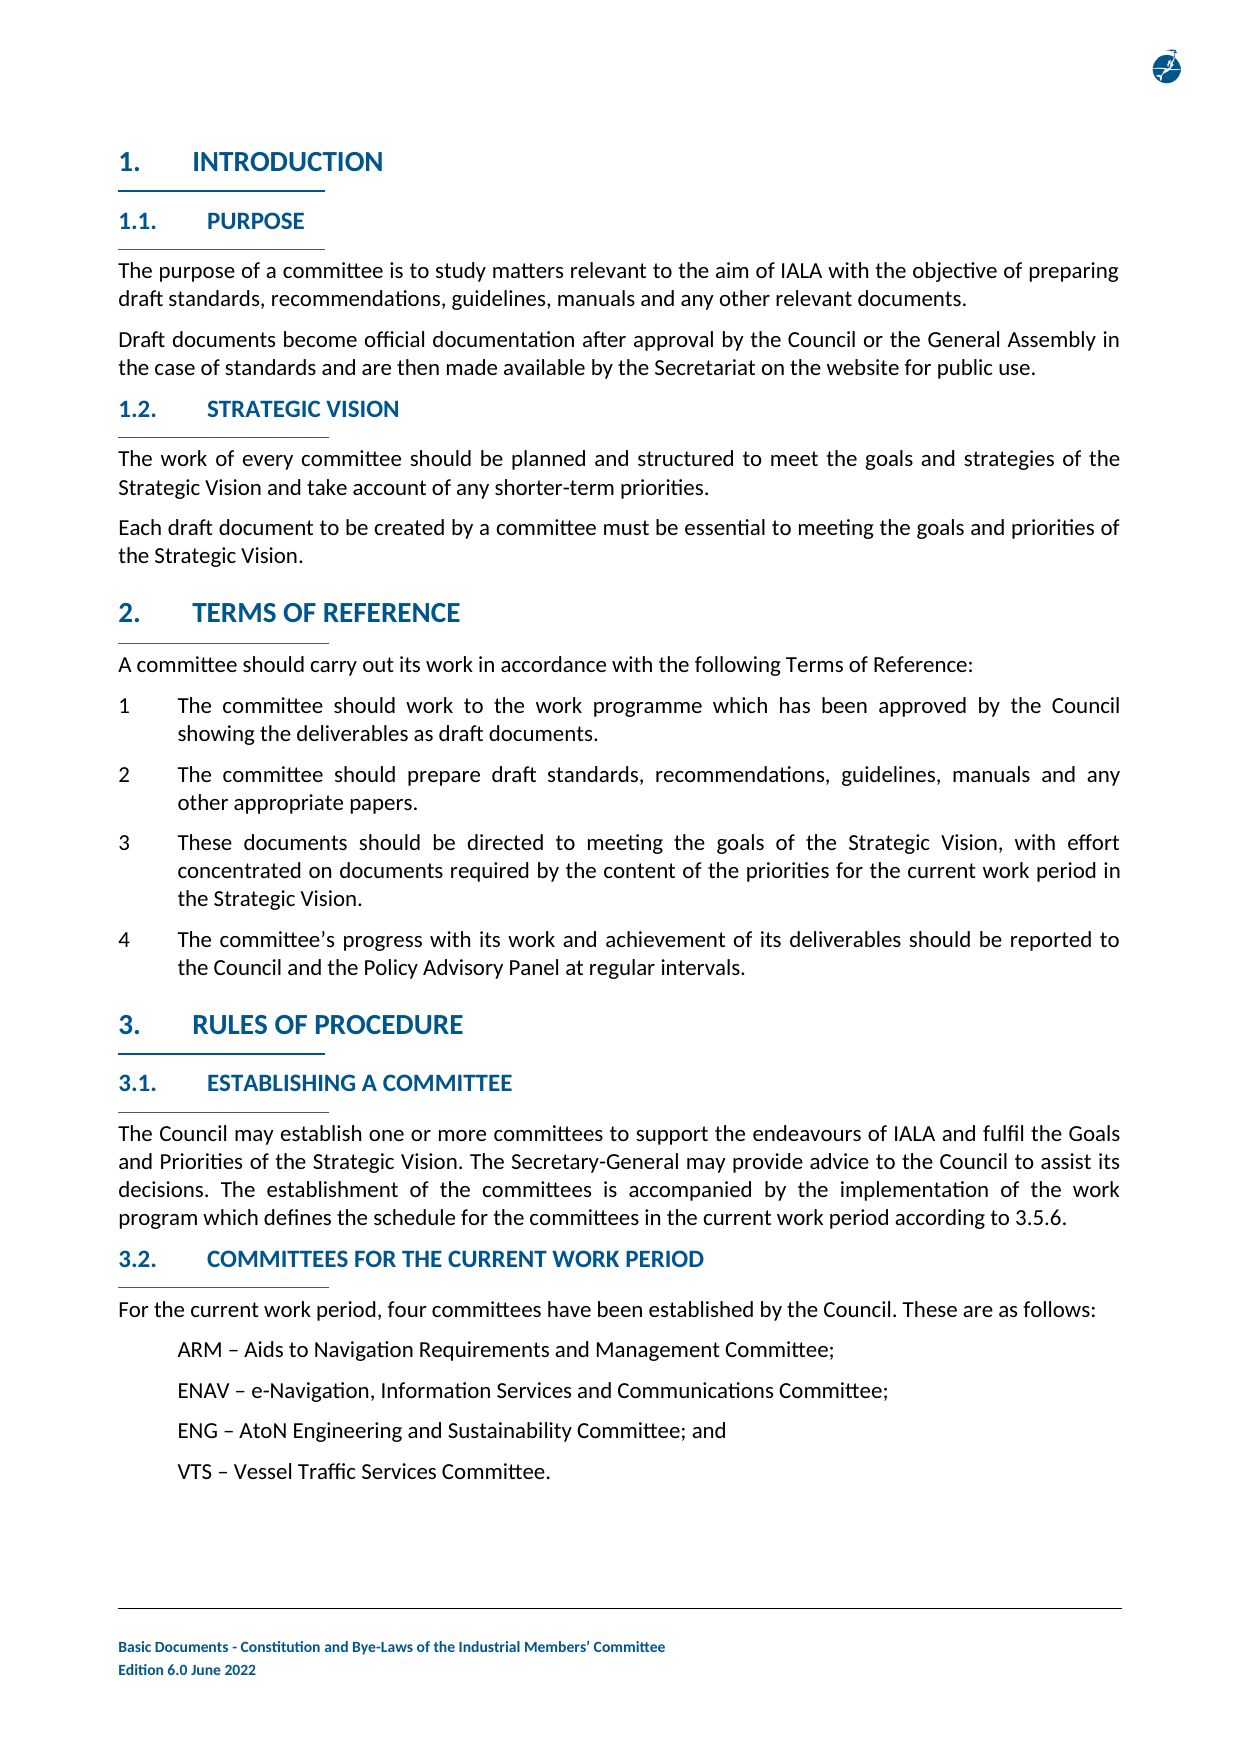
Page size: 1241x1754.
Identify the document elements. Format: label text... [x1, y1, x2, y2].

text Draft documents become official documentation after approval by the Council or the General Assembly in the case of standards and are then made available by the Secretariat on the website for public use. [118, 325, 1122, 381]
list The committee should work to the work programme which has been approved by the Council showing the deliverables as draft documents. [118, 691, 1122, 747]
list The committee should prepare draft standards, recommendations, guidelines, manuals and any other appropriate papers. [118, 760, 1122, 816]
text ENG – AtoN Engineering and Sustainability Committee; and [177, 1416, 1122, 1444]
text The Council may establish one or more committees to support the endeavours of IALA and fulfil the Goals and Priorities of the Strategic Vision. The Secretary-General may provide advice to the Council to assist its decisions. The establishment of the committees is accompanied by the implementation of the work program which defines the schedule for the committees in the current work period according to 3.5.6. [118, 1119, 1122, 1231]
subtitle Introduction [118, 143, 1122, 179]
text VTS – Vessel Traffic Services Committee. [177, 1457, 1122, 1485]
subtitle Purpose [118, 205, 1122, 235]
text The work of every committee should be planned and structured to meet the goals and strategies of the Strategic Vision and take account of any shorter-term priorities. [118, 444, 1122, 501]
subtitle Strategic Vision [118, 393, 1122, 424]
list These documents should be directed to meeting the goals of the Strategic Vision, with effort concentrated on documents required by the content of the priorities for the current work period in the Strategic Vision. [118, 828, 1122, 912]
subtitle Establishing a committee [118, 1067, 1122, 1098]
text A committee should carry out its work in accordance with the following Terms of Reference: [118, 651, 1122, 679]
text ARM – Aids to Navigation Requirements and Management Committee; [177, 1335, 1122, 1363]
subtitle Rules of procedure [118, 1006, 1122, 1041]
subtitle Terms of Reference [118, 594, 1122, 630]
list The committee’s progress with its work and achievement of its deliverables should be reported to the Council and the Policy Advisory Panel at regular intervals. [118, 925, 1122, 981]
text For the current work period, four committees have been established by the Council. These are as follows: [118, 1295, 1122, 1323]
text ENAV – e-Navigation, Information Services and Communications Committee; [177, 1376, 1122, 1404]
text The purpose of a committee is to study matters relevant to the aim of IALA with the objective of preparing draft standards, recommendations, guidelines, manuals and any other relevant documents. [118, 256, 1122, 312]
picture [1121, 0, 1240, 118]
text Each draft document to be created by a committee must be essential to meeting the goals and priorities of the Strategic Vision. [118, 513, 1122, 569]
subtitle Committees for the current work period [118, 1243, 1122, 1274]
